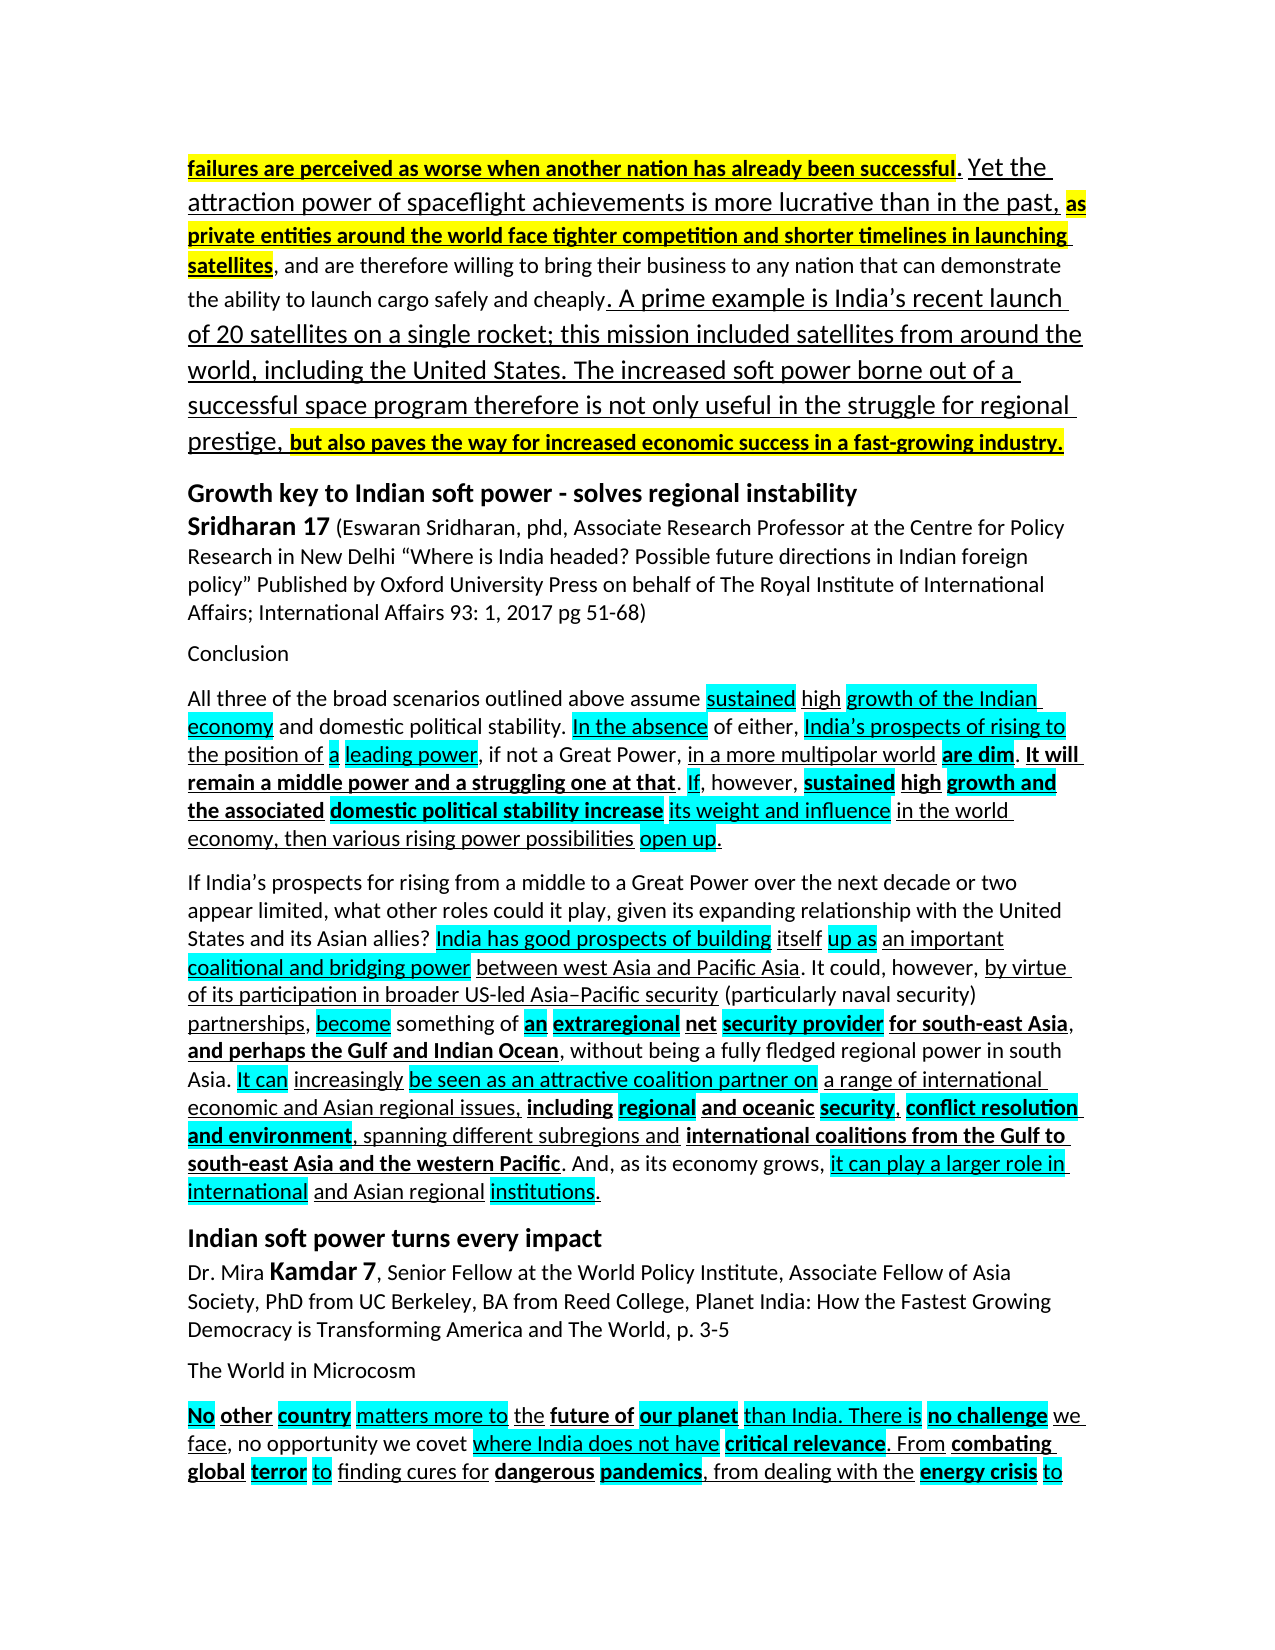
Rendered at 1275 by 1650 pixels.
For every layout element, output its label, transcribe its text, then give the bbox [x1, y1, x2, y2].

subtitle Growth key to Indian soft power - solves regional instability [187, 476, 1087, 509]
text Conclusion [187, 639, 1087, 667]
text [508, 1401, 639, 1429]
text All three of the broad scenarios outlined above assume sustained high growth of the Indian economy and domestic political stability. In the absence of either, India’s prospects of rising to the position of a leading power, if not a Great Power, in a more multipolar world are dim. It will remain a middle power and a struggling one at that. If, however, sustained high growth and the associated domestic political stability increase its weight and influence in the world economy, then various rising power possibilities open up. [187, 684, 1087, 852]
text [187, 150, 1087, 457]
subtitle Indian soft power turns every impact [187, 1221, 1087, 1254]
text Dr. Mira Kamdar 7, Senior Fellow at the World Policy Institute, Associate Fellow of Asia Society, PhD from UC Berkeley, BA from Reed College, Planet India: How the Fastest Growing Democracy is Transforming America and The World, p. 3-5 [187, 1254, 1087, 1343]
text If India’s prospects for rising from a middle to a Great Power over the next decade or two appear limited, what other roles could it play, given its expanding relationship with the United States and its Asian allies? India has good prospects of building itself up as an important coalitional and bridging power between west Asia and Pacific Asia. It could, however, by virtue of its participation in broader US-led Asia–Pacific security (particularly naval security) partnerships, become something of an extraregional net security provider for south-east Asia, and perhaps the Gulf and Indian Ocean, without being a fully fledged regional power in south Asia. It can increasingly be seen as an attractive coalition partner on a range of international economic and Asian regional issues, including regional and oceanic security, conflict resolution and environment, spanning different subregions and international coalitions from the Gulf to south-east Asia and the western Pacific. And, as its economy grows, it can play a larger role in international and Asian regional institutions. [187, 868, 1087, 1205]
text The World in Microcosm [187, 1356, 1087, 1384]
text Sridharan 17 (Eswaran Sridharan, phd, Associate Research Professor at the Centre for Policy Research in New Delhi “Where is India headed? Possible future directions in Indian foreign policy” Published by Oxford University Press on behalf of The Royal Institute of International Affairs; International Affairs 93: 1, 2017 pg 51-68) [187, 509, 1087, 627]
